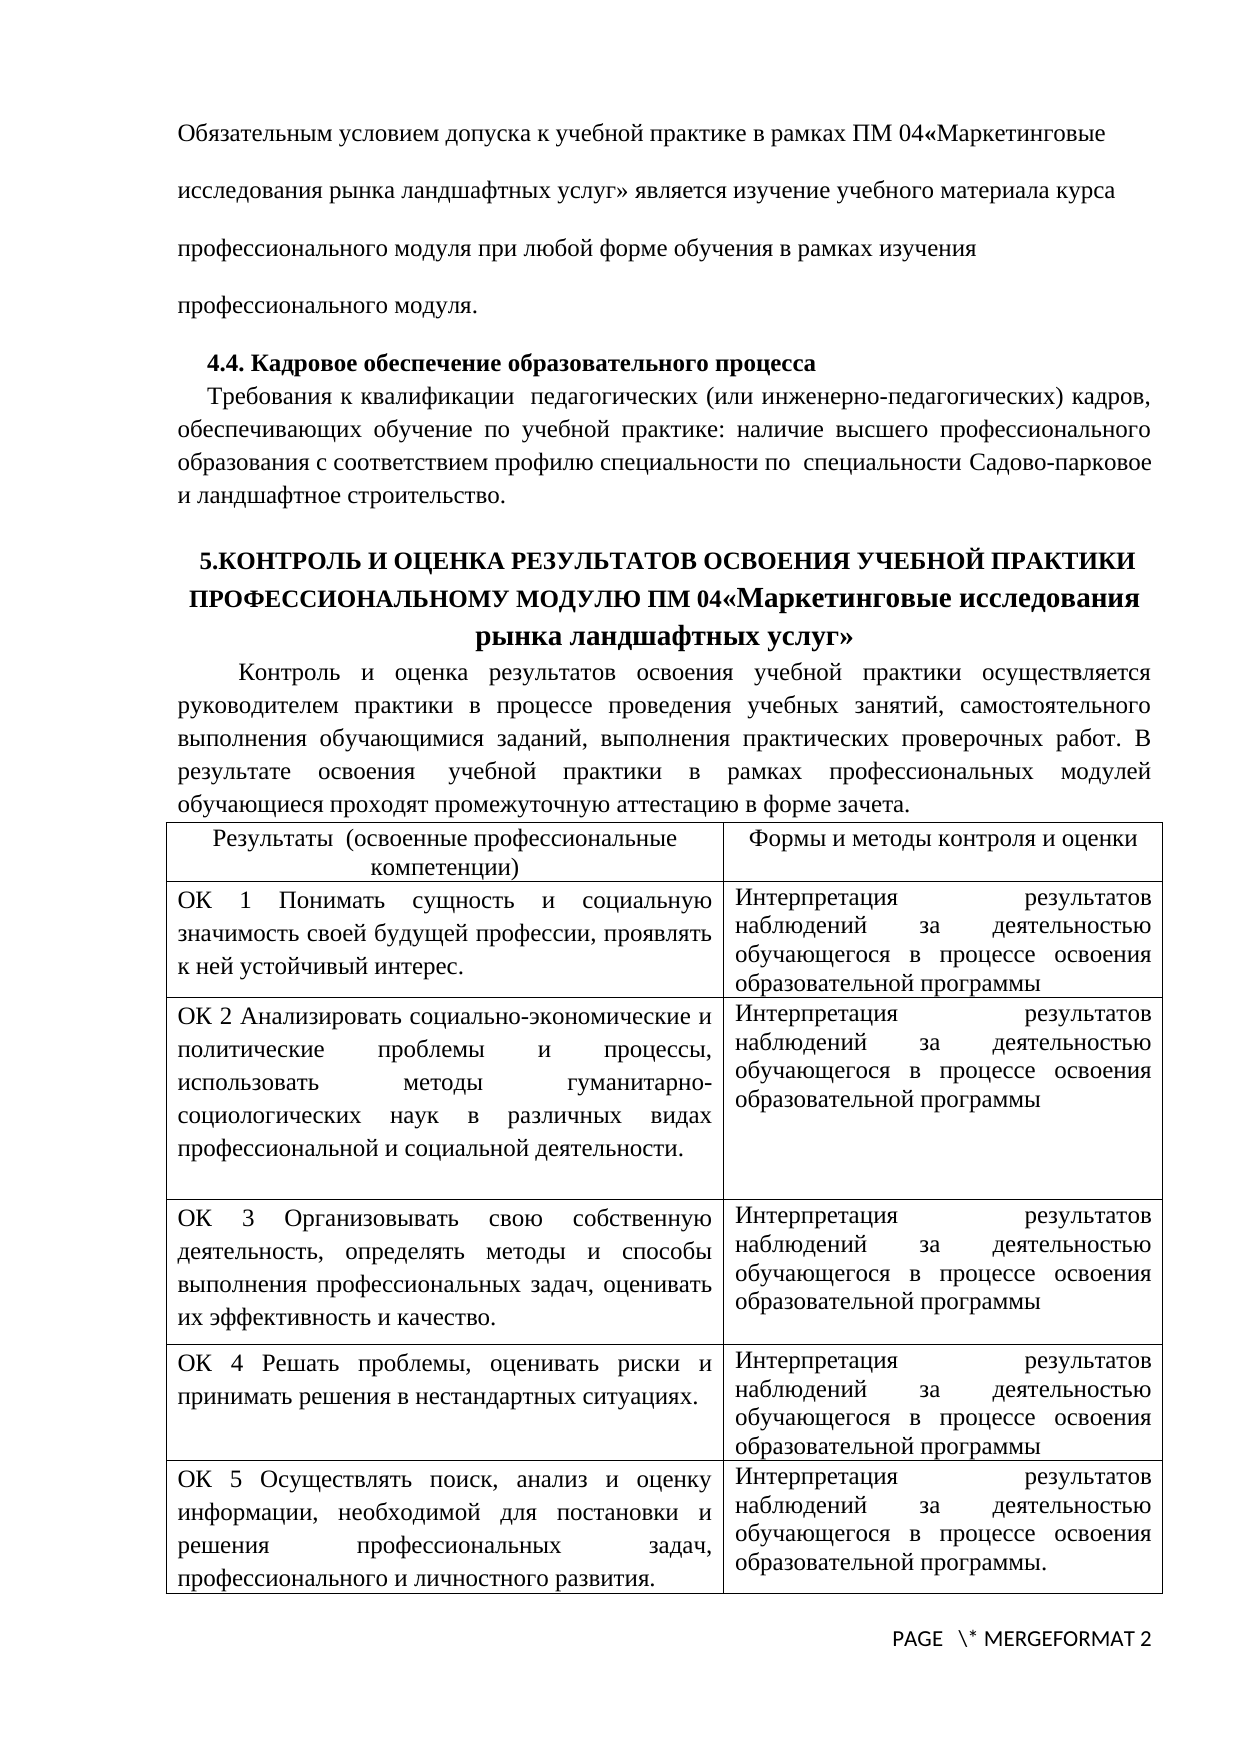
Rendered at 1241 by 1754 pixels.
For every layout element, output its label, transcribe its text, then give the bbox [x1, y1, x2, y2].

table_header Формы и методы контроля и оценки [724, 823, 1162, 881]
table_cell Интерпретация результатов наблюдений за деятельностью обучающегося в процессе освоения образовательной программы [724, 1345, 1162, 1460]
table_cell ОК 2 Анализировать социально-экономические и политические проблемы и процессы, использовать методы гуманитарно-социологических наук в различных видах профессиональной и социальной деятельности. [167, 998, 723, 1199]
table_cell Интерпретация результатов наблюдений за деятельностью обучающегося в процессе освоения образовательной программы [724, 1200, 1162, 1344]
table_cell ОК 1 Понимать сущность и социальную значимость своей будущей профессии, проявлять к ней устойчивый интерес. [167, 882, 723, 997]
table_cell Интерпретация результатов наблюдений за деятельностью обучающегося в процессе освоения образовательной программы [724, 882, 1162, 997]
text Требования к квалификации педагогических (или инженерно-педагогических) кадров, обеспечивающих обучение по учебной практике: наличие высшего профессионального образования с соответствием профилю специальности по специальности Садово-парковое и ландшафтное строительство. [177, 381, 1152, 509]
table_cell Интерпретация результатов наблюдений за деятельностью обучающегося в процессе освоения образовательной программы. [724, 1461, 1162, 1593]
text 4.4. Кадровое обеспечение образовательного процесса [177, 348, 1152, 377]
table_header Результаты (освоенные профессиональные компетенции) [167, 823, 723, 881]
text Контроль и оценка результатов освоения учебной практики осуществляется руководителем практики в процессе проведения учебных занятий, самостоятельного выполнения обучающимися заданий, выполнения практических проверочных работ. В результате освоения учебной практики в рамках профессиональных модулей обучающиеся проходят промежуточную аттестацию в форме зачета. [177, 657, 1152, 818]
text 5.Контроль и оценка результатов освоения учебной практики профессиональному модулю ПМ 04«Маркетинговые исследования рынка ландшафтных услуг» [177, 513, 1152, 652]
table_cell ОК 5 Осуществлять поиск, анализ и оценку информации, необходимой для постановки и решения профессиональных задач, профессионального и личностного развития. [167, 1461, 723, 1593]
table_cell Интерпретация результатов наблюдений за деятельностью обучающегося в процессе освоения образовательной программы [724, 998, 1162, 1199]
text Обязательным условием допуска к учебной практике в рамках ПМ 04«Маркетинговые исследования рынка ландшафтных услуг» является изучение учебного материала курса профессионального модуля при любой форме обучения в рамках изучения профессионального модуля. [177, 118, 1152, 319]
table_cell ОК 3 Организовывать свою собственную деятельность, определять методы и способы выполнения профессиональных задач, оценивать их эффективность и качество. [167, 1200, 723, 1344]
table_cell ОК 4 Решать проблемы, оценивать риски и принимать решения в нестандартных ситуациях. [167, 1345, 723, 1460]
